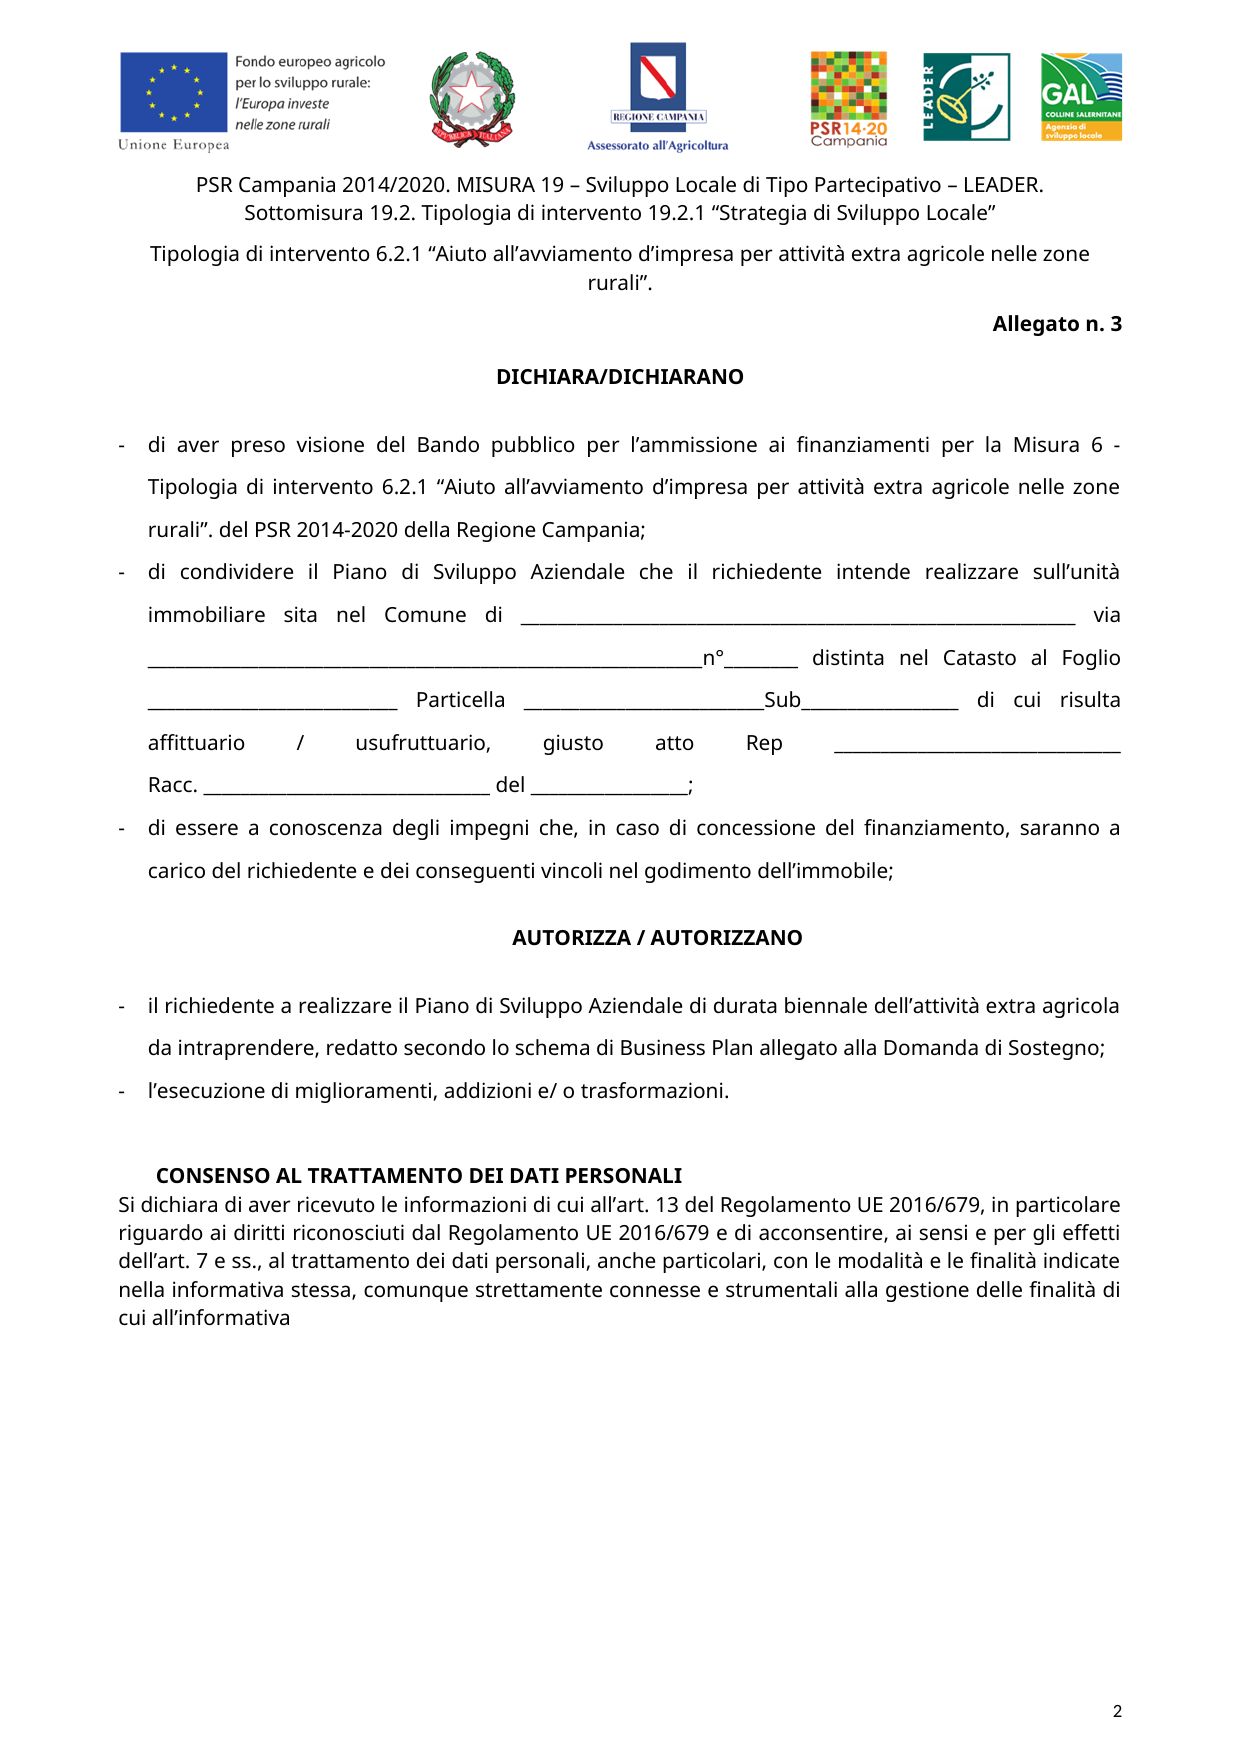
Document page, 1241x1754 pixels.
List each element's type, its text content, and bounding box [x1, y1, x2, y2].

list di aver preso visione del Bando pubblico per l’ammissione ai finanziamenti per la Misura 6 - Tipologia di intervento 6.2.1 “Aiuto all’avviamento d’impresa per attività extra agricole nelle zone rurali”. del PSR 2014-2020 della Regione Campania; [118, 430, 1122, 543]
list DICHIARA/DICHIARANO [118, 362, 1122, 391]
list di essere a conoscenza degli impegni che, in caso di concessione del finanziamento, saranno a carico del richiedente e dei conseguenti vincoli nel godimento dell’immobile; [118, 813, 1122, 884]
list di condividere il Piano di Sviluppo Aziendale che il richiedente intende realizzare sull’unità immobiliare sita nel Comune di ____________________________________________________________ via ____________________________________________________________n°________ distinta nel Catasto al Foglio ___________________________ Particella __________________________Sub_________________ di cui risulta affittuario / usufruttuario, giusto atto Rep _______________________________ Racc. _______________________________ del _________________; [118, 557, 1122, 799]
list AUTORIZZA / AUTORIZZANO [193, 923, 1122, 952]
list il richiedente a realizzare il Piano di Sviluppo Aziendale di durata biennale dell’attività extra agricola da intraprendere, redatto secondo lo schema di Business Plan allegato alla Domanda di Sostegno; [118, 991, 1122, 1062]
text Si dichiara di aver ricevuto le informazioni di cui all’art. 13 del Regolamento UE 2016/679, in particolare riguardo ai diritti riconosciuti dal Regolamento UE 2016/679 e di acconsentire, ai sensi e per gli effetti dell’art. 7 e ss., al trattamento dei dati personali, anche particolari, con le modalità e le finalità indicate nella informativa stessa, comunque strettamente connesse e strumentali alla gestione delle finalità di cui all’informativa [118, 1190, 1122, 1332]
text CONSENSO AL TRATTAMENTO DEI DATI PERSONALI [156, 1161, 1122, 1190]
picture [118, 42, 1123, 158]
list l’esecuzione di miglioramenti, addizioni e/ o trasformazioni. [118, 1076, 1122, 1104]
